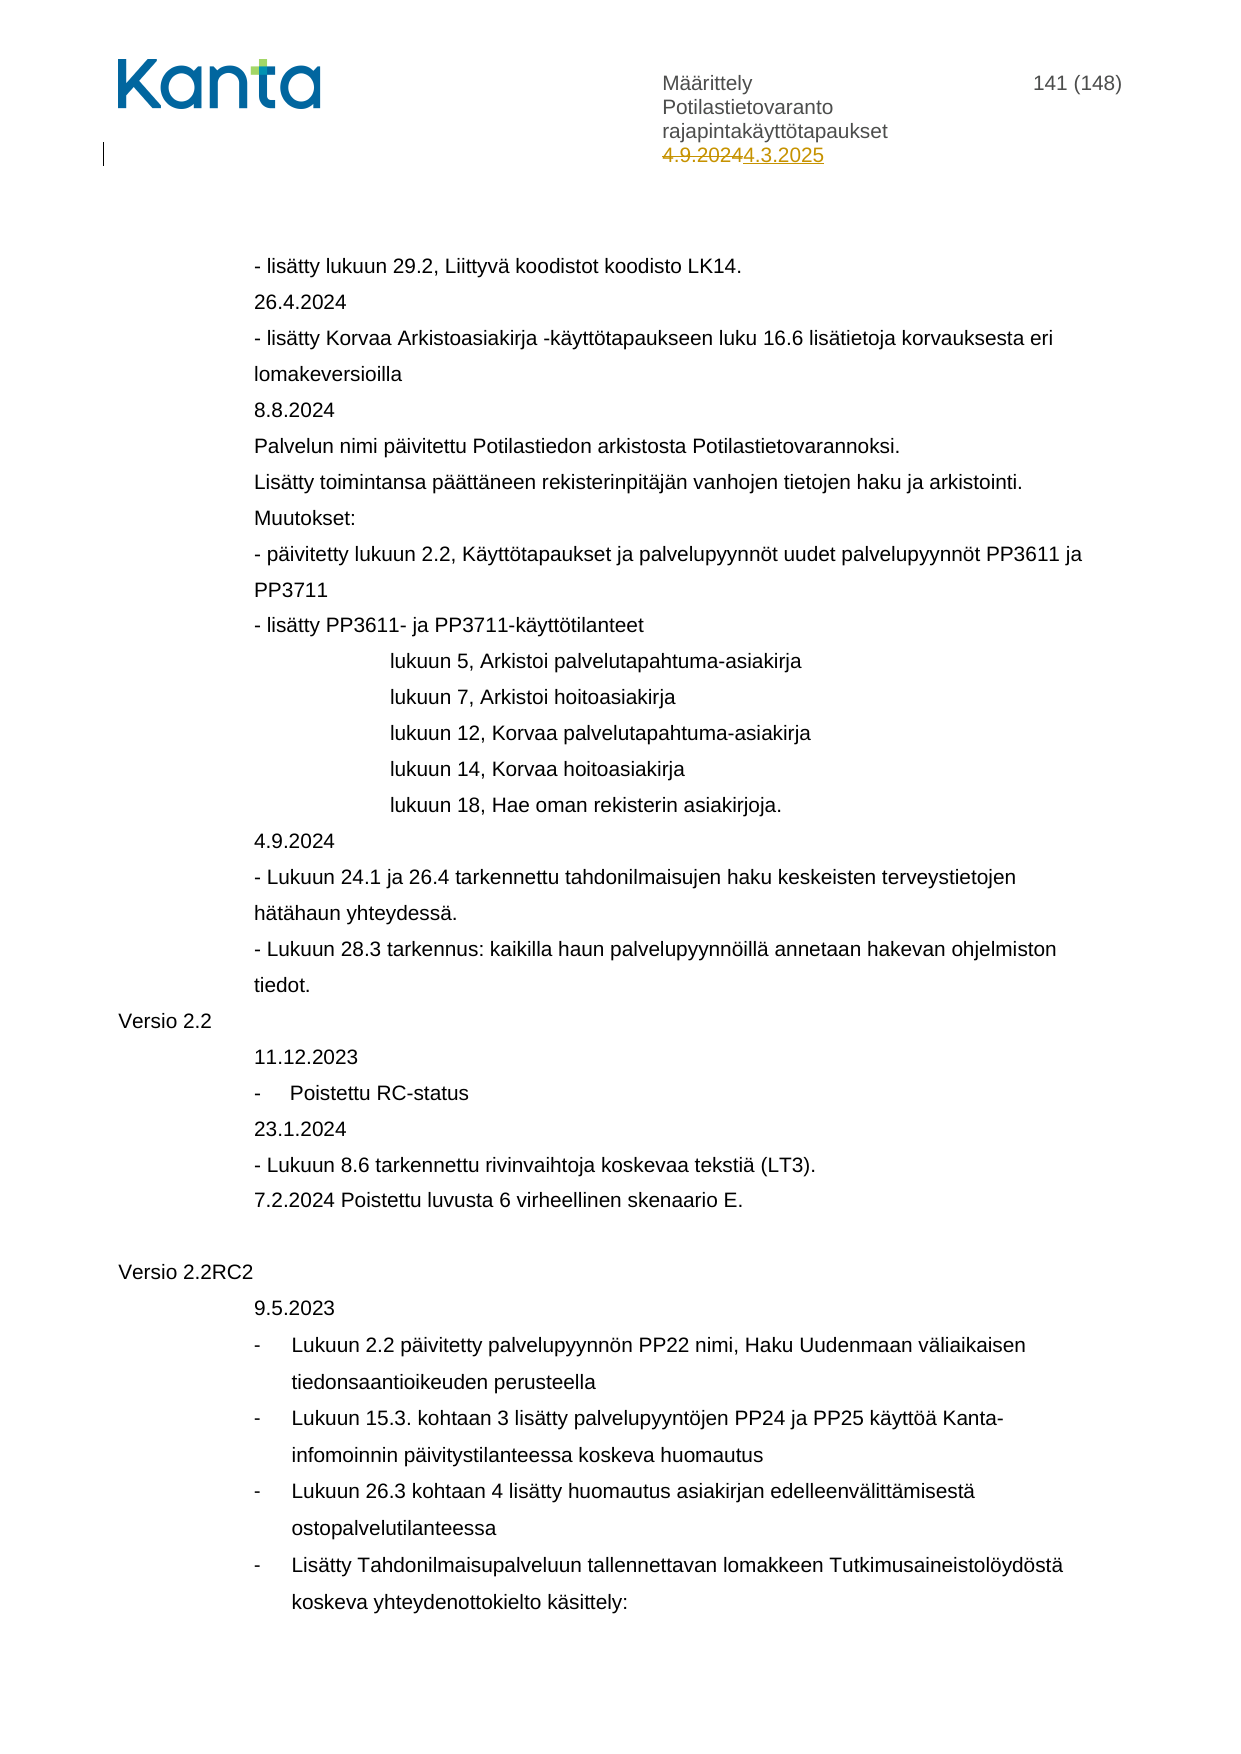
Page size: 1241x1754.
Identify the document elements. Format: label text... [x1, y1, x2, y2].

text - lisätty Korvaa Arkistoasiakirja -käyttötapaukseen luku 16.6 lisätietoja korvauksesta eri lomakeversioilla [254, 326, 1107, 386]
text Versio 2.2RC2 [118, 1260, 1107, 1284]
text 11.12.2023 [118, 1044, 1107, 1068]
text 26.4.2024 [254, 290, 1107, 314]
text 8.8.2024 [254, 398, 1107, 422]
text Muutokset: [254, 506, 1107, 529]
text 9.5.2023 [118, 1296, 1107, 1320]
text - Poistettu RC-status [118, 1081, 1107, 1104]
text - Lukuun 28.3 tarkennus: kaikilla haun palvelupyynnöillä annetaan hakevan ohjelmiston tiedot. [254, 937, 1107, 997]
text - Lukuun 8.6 tarkennettu rivinvaihtoja koskevaa tekstiä (LT3). [118, 1152, 1107, 1176]
text 4.9.2024 [254, 829, 1107, 853]
picture [118, 59, 321, 109]
text Palvelun nimi päivitettu Potilastiedon arkistosta Potilastietovarannoksi. [254, 434, 1107, 458]
text - päivitetty lukuun 2.2, Käyttötapaukset ja palvelupyynnöt uudet palvelupyynnöt PP3611 ja PP3711 [254, 541, 1107, 601]
list Lukuun 15.3. kohtaan 3 lisätty palvelupyyntöjen PP24 ja PP25 käyttöä Kanta-infomoinnin päivitystilanteessa koskeva huomautus [254, 1405, 1107, 1467]
text - Lukuun 24.1 ja 26.4 tarkennettu tahdonilmaisujen haku keskeisten terveystietojen hätähaun yhteydessä. [254, 865, 1107, 925]
text Lisätty toimintansa päättäneen rekisterinpitäjän vanhojen tietojen haku ja arkistointi. [254, 469, 1107, 493]
text Versio 2.2 [118, 1009, 1107, 1033]
list Lukuun 26.3 kohtaan 4 lisätty huomautus asiakirjan edelleenvälittämisestä ostopalvelutilanteessa [254, 1479, 1107, 1540]
text 23.1.2024 [118, 1116, 1107, 1140]
text 7.2.2024 Poistettu luvusta 6 virheellinen skenaario E. [118, 1188, 1107, 1212]
list Lisätty Tahdonilmaisupalveluun tallennettavan lomakkeen Tutkimusaineistolöydöstä koskeva yhteydenottokielto käsittely: [254, 1552, 1107, 1613]
text - lisätty lukuun 29.2, Liittyvä koodistot koodisto LK14. [254, 254, 1107, 278]
text lukuun 18, Hae oman rekisterin asiakirjoja. [390, 793, 1107, 817]
list Lukuun 2.2 päivitetty palvelupyynnön PP22 nimi, Haku Uudenmaan väliaikaisen tiedonsaantioikeuden perusteella [254, 1332, 1107, 1393]
text - lisätty PP3611- ja PP3711-käyttötilanteet [254, 613, 1107, 637]
text lukuun 5, Arkistoi palvelutapahtuma-asiakirja lukuun 7, Arkistoi hoitoasiakirja lukuun 12, Korvaa palvelutapahtuma-asiakirja lukuun 14, Korvaa hoitoasiakirja [390, 649, 1107, 781]
